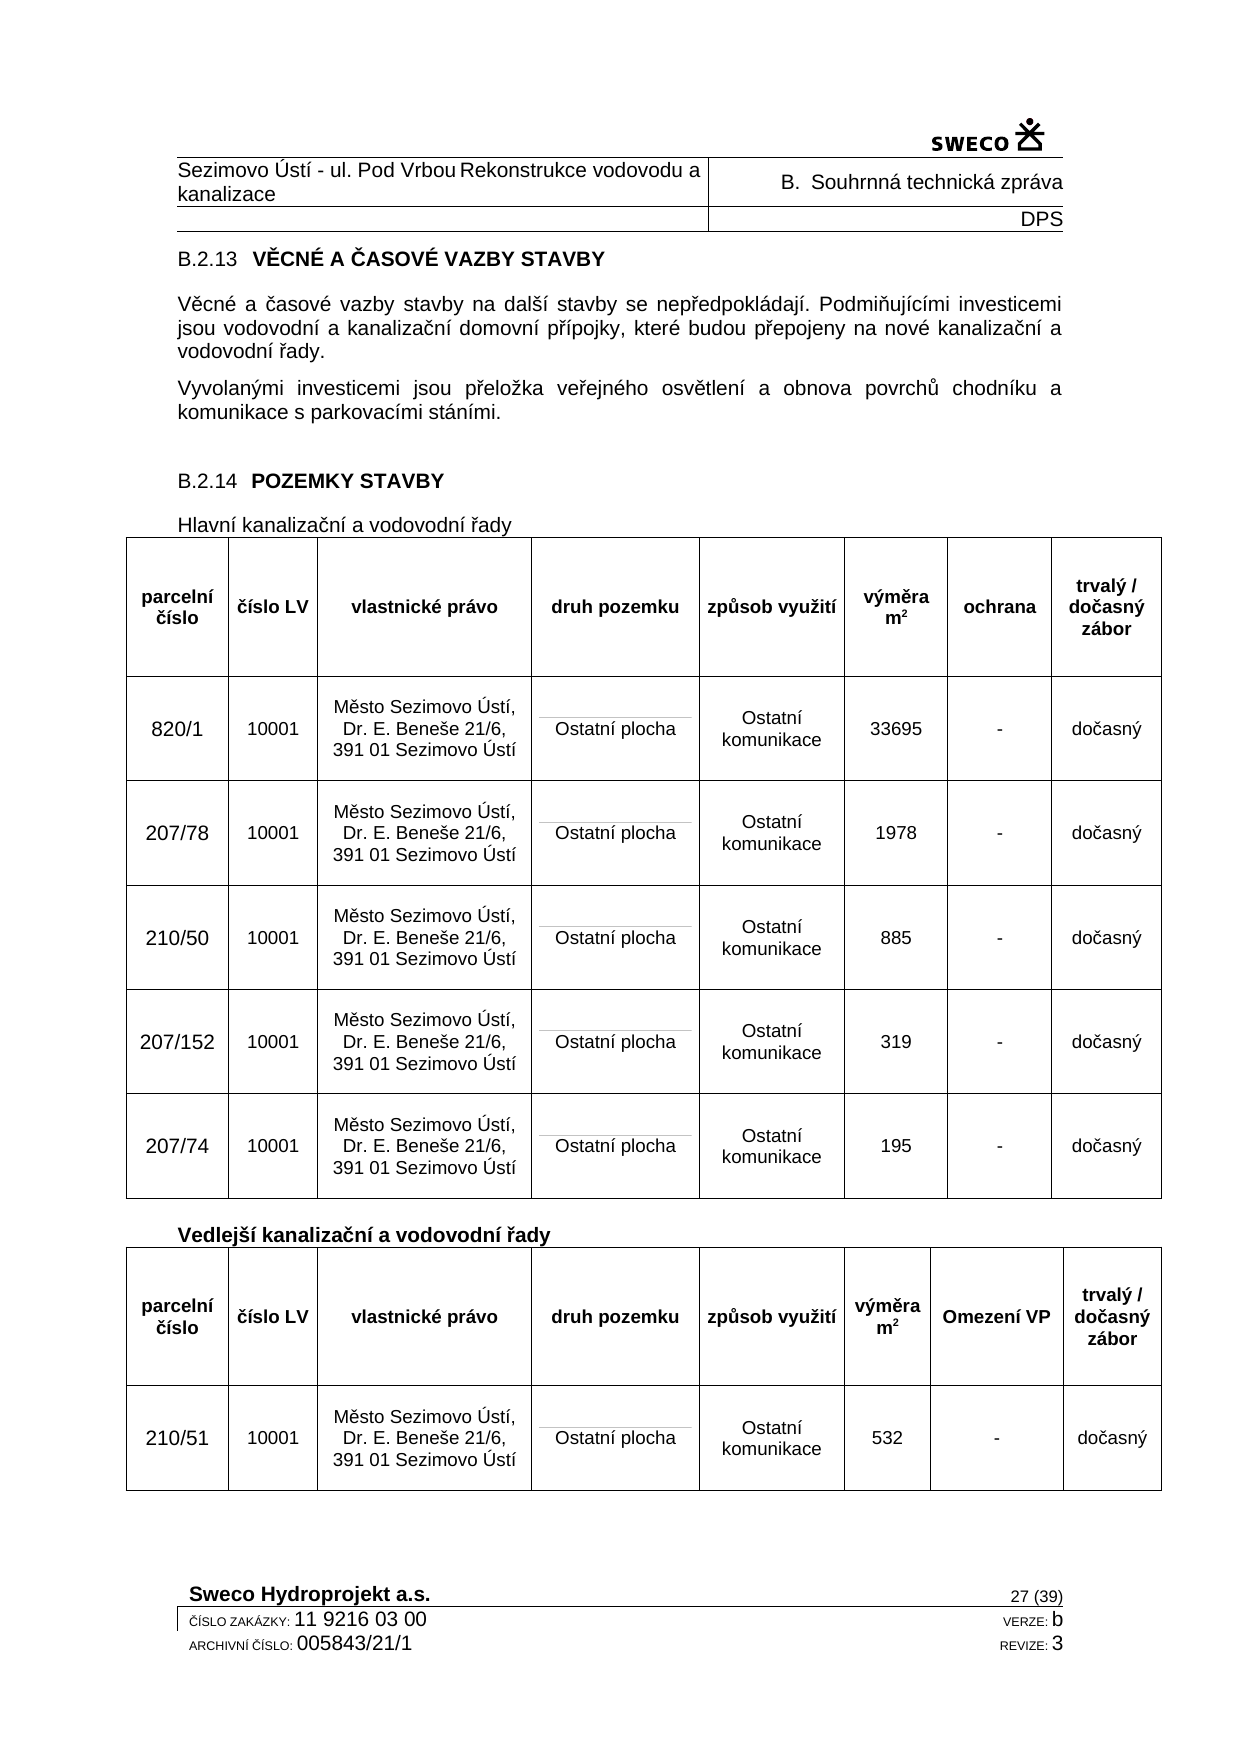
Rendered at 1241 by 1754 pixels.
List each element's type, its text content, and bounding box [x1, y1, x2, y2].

table_cell Začátek formuláře Ostatní plocha Konec formuláře [532, 1094, 699, 1198]
table_cell Ostatní komunikace [700, 990, 844, 1093]
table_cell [318, 1386, 531, 1490]
table_cell - [948, 781, 1051, 884]
table_cell 207/74 [127, 1094, 228, 1198]
table_cell dočasný [1052, 990, 1161, 1093]
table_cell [532, 1386, 699, 1490]
table_cell - [948, 677, 1051, 780]
table_cell Město Sezimovo Ústí, Dr. E. Beneše 21/6, 391 01 Sezimovo Ústí [318, 886, 531, 989]
table_header ochrana [948, 538, 1051, 676]
table_header číslo LV [229, 1248, 317, 1385]
table_cell 532 [845, 1386, 930, 1490]
subtitle Věcné a časové vazby stavby [177, 247, 1063, 271]
table_cell Ostatní komunikace [700, 677, 844, 780]
table_cell Začátek formuláře Ostatní plocha Konec formuláře [532, 886, 699, 989]
table_cell dočasný [1052, 886, 1161, 989]
table_header vlastnické právo [318, 1248, 531, 1385]
table_cell - [948, 1094, 1051, 1198]
table_cell Ostatní komunikace [700, 1386, 844, 1490]
table_header trvalý / dočasný zábor [1052, 538, 1161, 676]
table_cell 10001 [229, 1386, 317, 1490]
table_cell 885 [845, 886, 947, 989]
table_header způsob využití [700, 538, 844, 676]
table_cell dočasný [1064, 1386, 1161, 1490]
table_cell 10001 [229, 677, 317, 780]
table_cell 319 [845, 990, 947, 1093]
table_cell Ostatní komunikace [700, 886, 844, 989]
table_cell - [948, 886, 1051, 989]
table_cell Začátek formuláře Ostatní plocha Konec formuláře [532, 677, 699, 780]
table_cell - [948, 990, 1051, 1093]
text Vyvolanými investicemi jsou přeložka veřejného osvětlení a obnova povrchů chodníku a komunikace s parkovacími stáními. [177, 376, 1063, 424]
table_cell 207/152 [127, 990, 228, 1093]
table_cell 10001 [229, 781, 317, 884]
table_header výměra m2 [845, 538, 947, 676]
table_cell dočasný [1052, 1094, 1161, 1198]
table_cell Ostatní komunikace [700, 781, 844, 884]
table_cell Město Sezimovo Ústí, Dr. E. Beneše 21/6, 391 01 Sezimovo Ústí [318, 677, 531, 780]
table_cell 195 [845, 1094, 947, 1198]
table_cell Město Sezimovo Ústí, Dr. E. Beneše 21/6, 391 01 Sezimovo Ústí [318, 1094, 531, 1198]
table_cell 33695 [845, 677, 947, 780]
table_header druh pozemku [532, 538, 699, 676]
table_cell Město Sezimovo Ústí, Dr. E. Beneše 21/6, 391 01 Sezimovo Ústí [318, 990, 531, 1093]
table_header parcelní číslo [127, 538, 228, 676]
table_cell Ostatní komunikace [700, 1094, 844, 1198]
table_header způsob využití [700, 1248, 844, 1385]
table_header trvalý / dočasný zábor [1064, 1248, 1161, 1385]
table_header vlastnické právo [318, 538, 531, 676]
table_cell 1978 [845, 781, 947, 884]
table_cell 210/50 [127, 886, 228, 989]
table_cell 210/51 [127, 1386, 228, 1490]
table_cell 10001 [229, 990, 317, 1093]
table_cell 207/78 [127, 781, 228, 884]
table_cell Začátek formuláře Ostatní plocha Konec formuláře [532, 990, 699, 1093]
table_cell dočasný [1052, 677, 1161, 780]
subtitle Pozemky stavby [177, 468, 1063, 492]
table_header číslo LV [229, 538, 317, 676]
text Věcné a časové vazby stavby na další stavby se nepředpokládají. Podmiňujícími investicemi jsou vodovodní a kanalizační domovní přípojky, které budou přepojeny na nové kanalizační a vodovodní řady. [177, 291, 1063, 363]
table_header výměra m2 [845, 1248, 930, 1385]
table_header parcelní číslo [127, 1248, 228, 1385]
table_cell dočasný [1052, 781, 1161, 884]
text Vedlejší kanalizační a vodovodní řady [177, 1223, 1063, 1247]
table_cell Město Sezimovo Ústí, Dr. E. Beneše 21/6, 391 01 Sezimovo Ústí [318, 781, 531, 884]
text Hlavní kanalizační a vodovodní řady [177, 513, 1063, 537]
table_cell - [931, 1386, 1063, 1490]
table_cell 820/1 [127, 677, 228, 780]
table_cell Začátek formuláře Ostatní plocha Konec formuláře [532, 781, 699, 884]
table_cell 10001 [229, 886, 317, 989]
table_header Omezení VP [931, 1248, 1063, 1385]
table_cell 10001 [229, 1094, 317, 1198]
table_header druh pozemku [532, 1248, 699, 1385]
